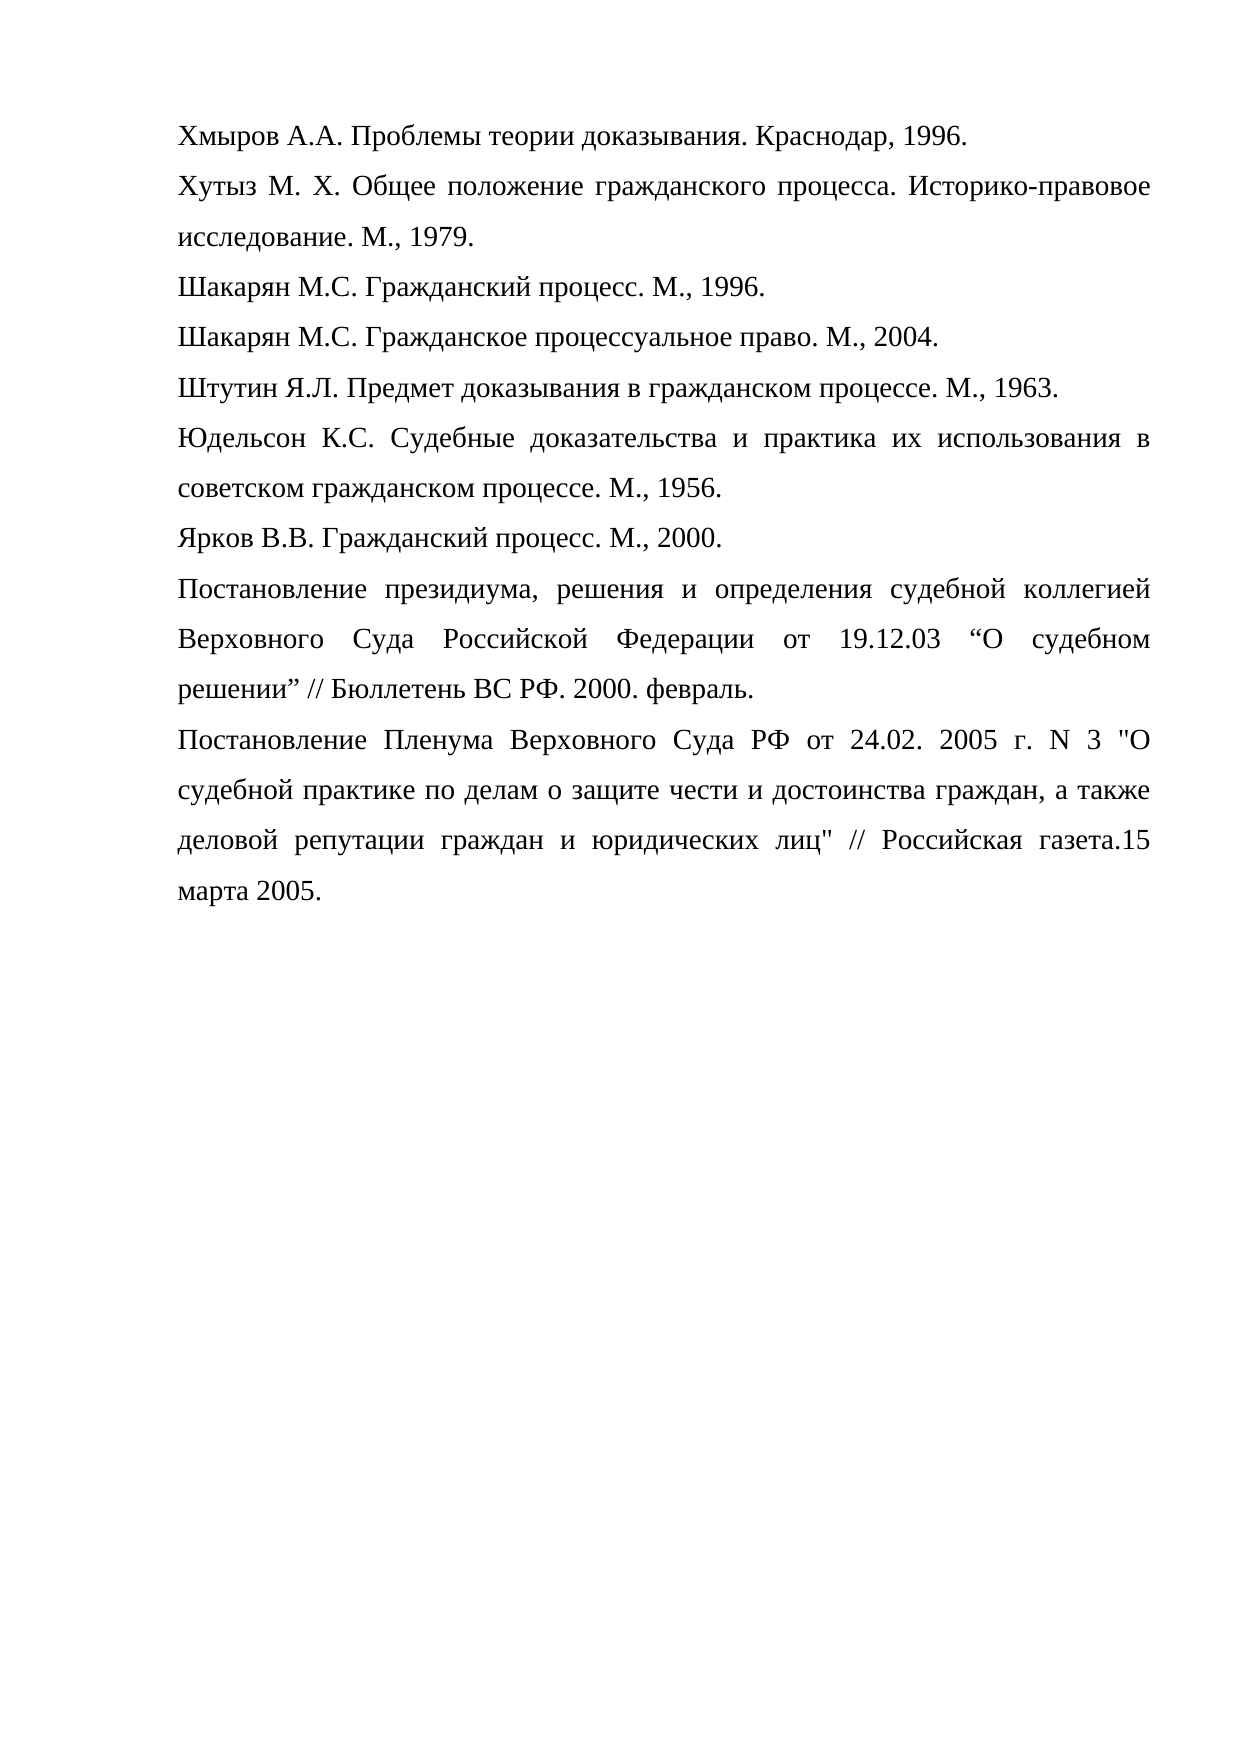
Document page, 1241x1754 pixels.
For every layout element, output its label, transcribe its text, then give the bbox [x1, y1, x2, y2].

text Постановление президиума, решения и определения судебной коллегией Верховного Суда Российской Федерации от 19.12.03 “О судебном решении” // Бюллетень ВС РФ. 2000. февраль. [177, 571, 1152, 705]
text Штутин Я.Л. Предмет доказывания в гражданском процессе. М., 1963. [177, 370, 1152, 403]
text Шакарян М.С. Гражданское процессуальное право. М., 2004. [177, 319, 1152, 353]
text Юдельсон К.С. Судебные доказательства и практика их использования в советском гражданском процессе. М., 1956. [177, 420, 1152, 504]
text Постановление Пленума Верховного Суда РФ от 24.02. . N 3 "О судебной практике по делам о защите чести и достоинства граждан, а также деловой репутации граждан и юридических лиц" // Российская газета.15 марта 2005. [177, 722, 1152, 906]
text Шакарян М.С. Гражданский процесс. М., 1996. [177, 269, 1152, 303]
text Хмыров А.А. Проблемы теории доказывания. Краснодар, 1996. [177, 118, 1152, 152]
text Ярков В.В. Гражданский процесс. М., 2000. [177, 521, 1152, 554]
text Хутыз М. X. Общее положение гражданского процесса. Историко-правовое исследование. М., 1979. [177, 168, 1152, 252]
